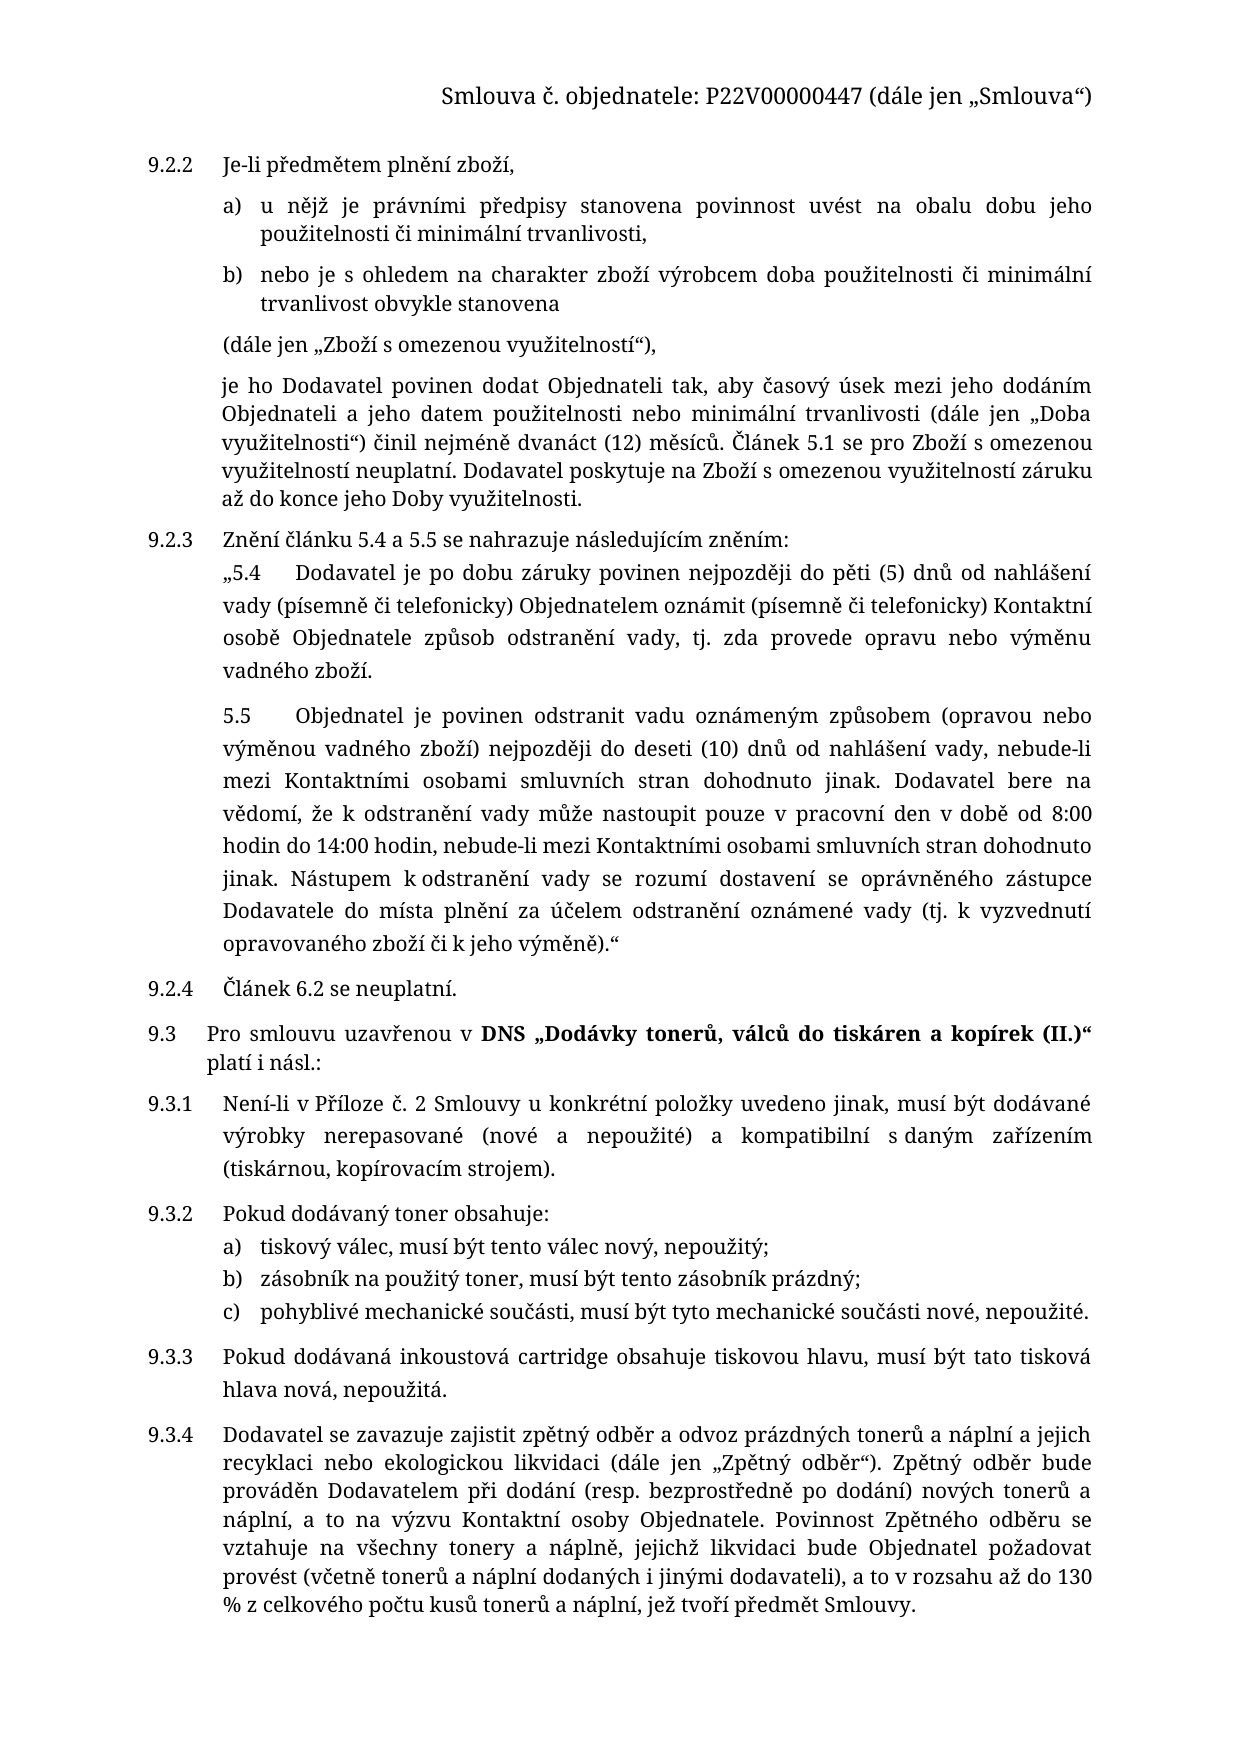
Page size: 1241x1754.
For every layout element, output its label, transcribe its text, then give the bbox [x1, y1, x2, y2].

text (dále jen „Zboží s omezenou využitelností“), [223, 330, 1093, 358]
list 5.5 Objednatel je povinen odstranit vadu oznámeným způsobem (opravou nebo výměnou vadného zboží) nejpozději do deseti (10) dnů od nahlášení vady, nebude-li mezi Kontaktními osobami smluvních stran dohodnuto jinak. Dodavatel bere na vědomí, že k odstranění vady může nastoupit pouze v pracovní den v době od 8:00 hodin do 14:00 hodin, nebude-li mezi Kontaktními osobami smluvních stran dohodnuto jinak. Nástupem k odstranění vady se rozumí dostavení se oprávněného zástupce Dodavatele do místa plnění za účelem odstranění oznámené vady (tj. k vyzvednutí opravovaného zboží či k jeho výměně).“ [223, 701, 1093, 958]
list Pokud dodávaná inkoustová cartridge obsahuje tiskovou hlavu, musí být tato tisková hlava nová, nepoužitá. [148, 1342, 1093, 1403]
list Není-li v Příloze č. 2 Smlouvy u konkrétní položky uvedeno jinak, musí být dodávané výrobky nerepasované (nové a nepoužité) a kompatibilní s daným zařízením (tiskárnou, kopírovacím strojem). [148, 1089, 1093, 1182]
text je ho Dodavatel povinen dodat Objednateli tak, aby časový úsek mezi jeho dodáním Objednateli a jeho datem použitelnosti nebo minimální trvanlivosti (dále jen „Doba využitelnosti“) činil nejméně dvanáct (12) měsíců. Článek 5.1 se pro Zboží s omezenou využitelností neuplatní. Dodavatel poskytuje na Zboží s omezenou využitelností záruku až do konce jeho Doby využitelnosti. [221, 371, 1093, 513]
list zásobník na použitý toner, musí být tento zásobník prázdný; [223, 1264, 1093, 1293]
list „5.4 Dodavatel je po dobu záruky povinen nejpozději do pěti (5) dnů od nahlášení vady (písemně či telefonicky) Objednatelem oznámit (písemně či telefonicky) Kontaktní osobě Objednatele způsob odstranění vady, tj. zda provede opravu nebo výměnu vadného zboží. [223, 558, 1093, 684]
list Pro smlouvu uzavřenou v DNS „Dodávky tonerů, válců do tiskáren a kopírek (II.)“ platí i násl.: [148, 1019, 1093, 1076]
list Pokud dodávaný toner obsahuje: [148, 1199, 1093, 1228]
list Dodavatel se zavazuje zajistit zpětný odběr a odvoz prázdných tonerů a náplní a jejich recyklaci nebo ekologickou likvidaci (dále jen „Zpětný odběr“). Zpětný odběr bude prováděn Dodavatelem při dodání (resp. bezprostředně po dodání) nových tonerů a náplní, a to na výzvu Kontaktní osoby Objednatele. Povinnost Zpětného odběru se vztahuje na všechny tonery a náplně, jejichž likvidaci bude Objednatel požadovat provést (včetně tonerů a náplní dodaných i jinými dodavateli), a to v rozsahu až do 130 % z celkového počtu kusů tonerů a náplní, jež tvoří předmět Smlouvy. [148, 1420, 1093, 1619]
list Znění článku 5.4 a 5.5 se nahrazuje následujícím zněním: [148, 526, 1093, 554]
list tiskový válec, musí být tento válec nový, nepoužitý; [223, 1232, 1093, 1260]
list pohyblivé mechanické součásti, musí být tyto mechanické součásti nové, nepoužité. [223, 1297, 1093, 1325]
list Je-li předmětem plnění zboží, [148, 150, 1093, 179]
list nebo je s ohledem na charakter zboží výrobcem doba použitelnosti či minimální trvanlivost obvykle stanovena [223, 261, 1093, 317]
list u nějž je právními předpisy stanovena povinnost uvést na obalu dobu jeho použitelnosti či minimální trvanlivosti, [223, 191, 1093, 248]
list Článek 6.2 se neuplatní. [148, 974, 1093, 1003]
